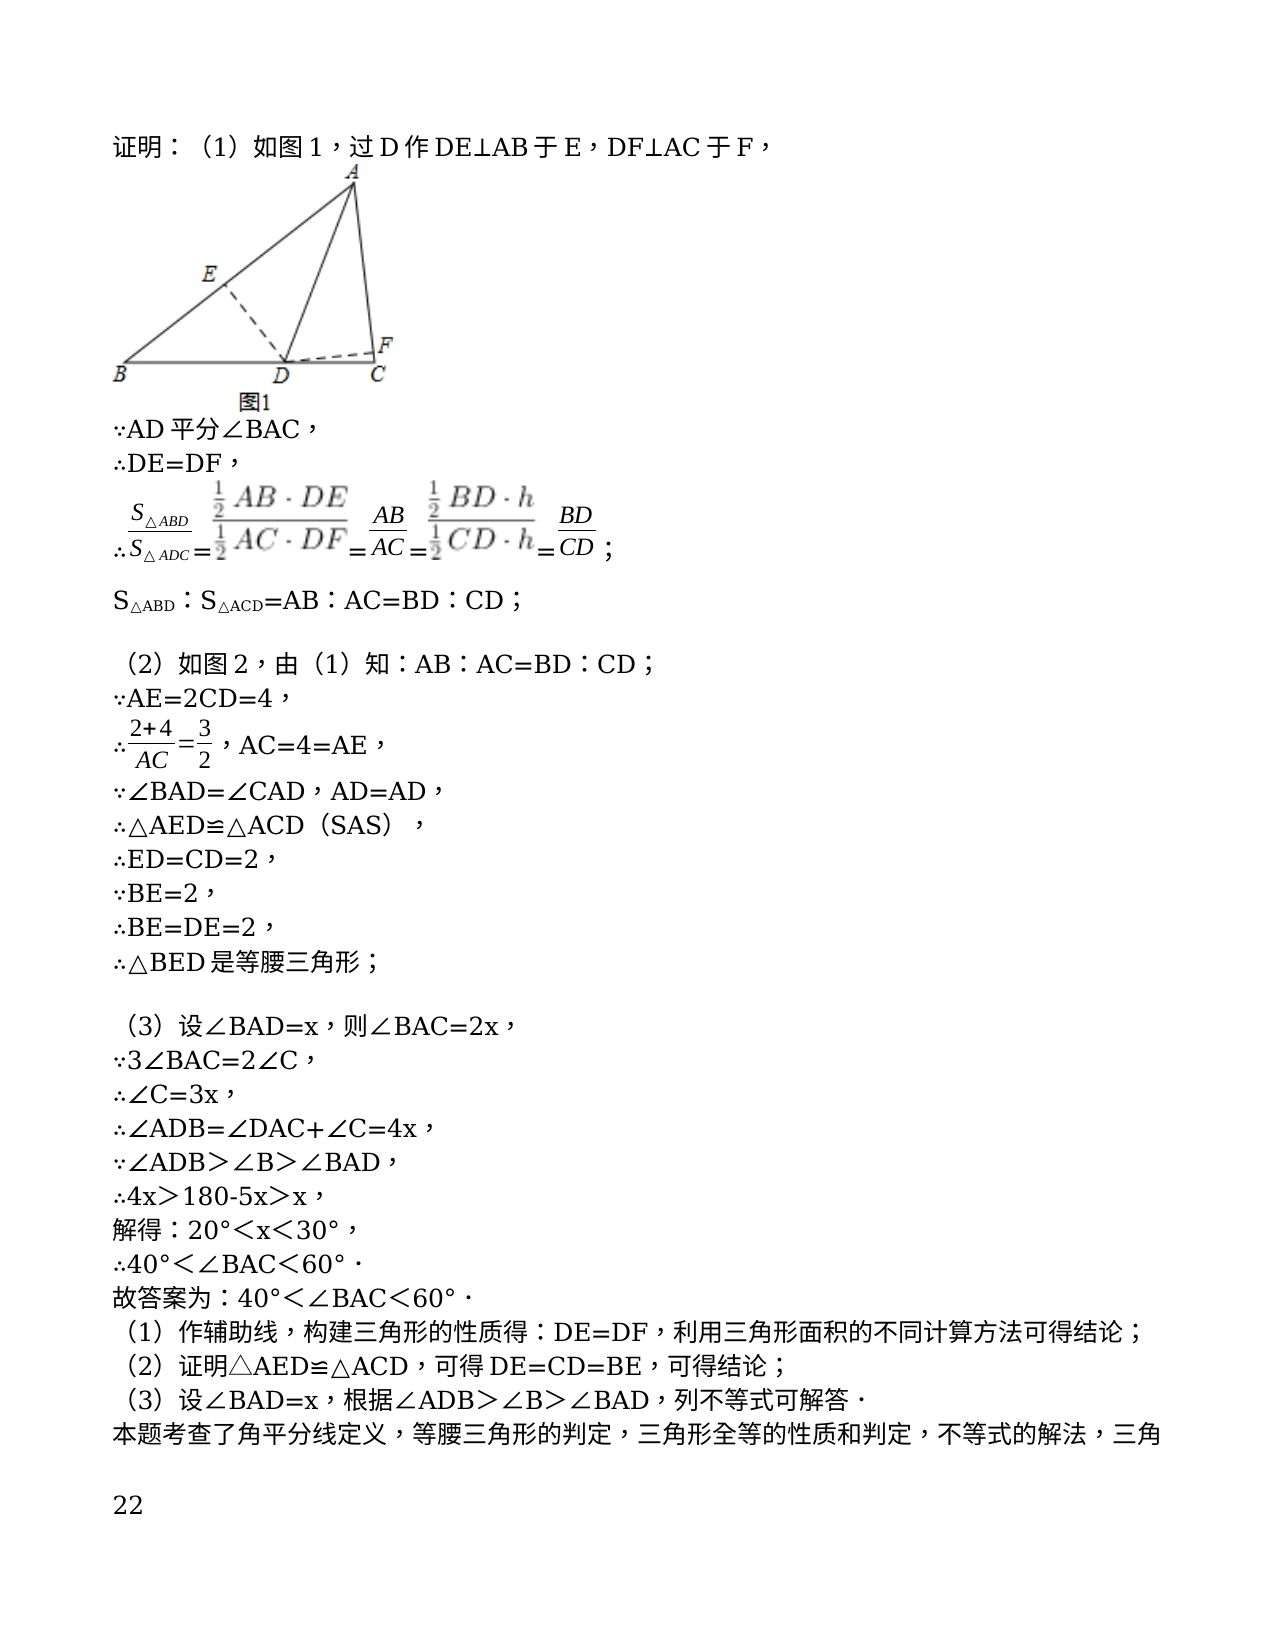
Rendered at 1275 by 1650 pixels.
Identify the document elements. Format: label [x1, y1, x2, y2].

text [112, 130, 1163, 1451]
picture [427, 480, 537, 560]
picture [112, 164, 394, 412]
picture [212, 480, 348, 560]
